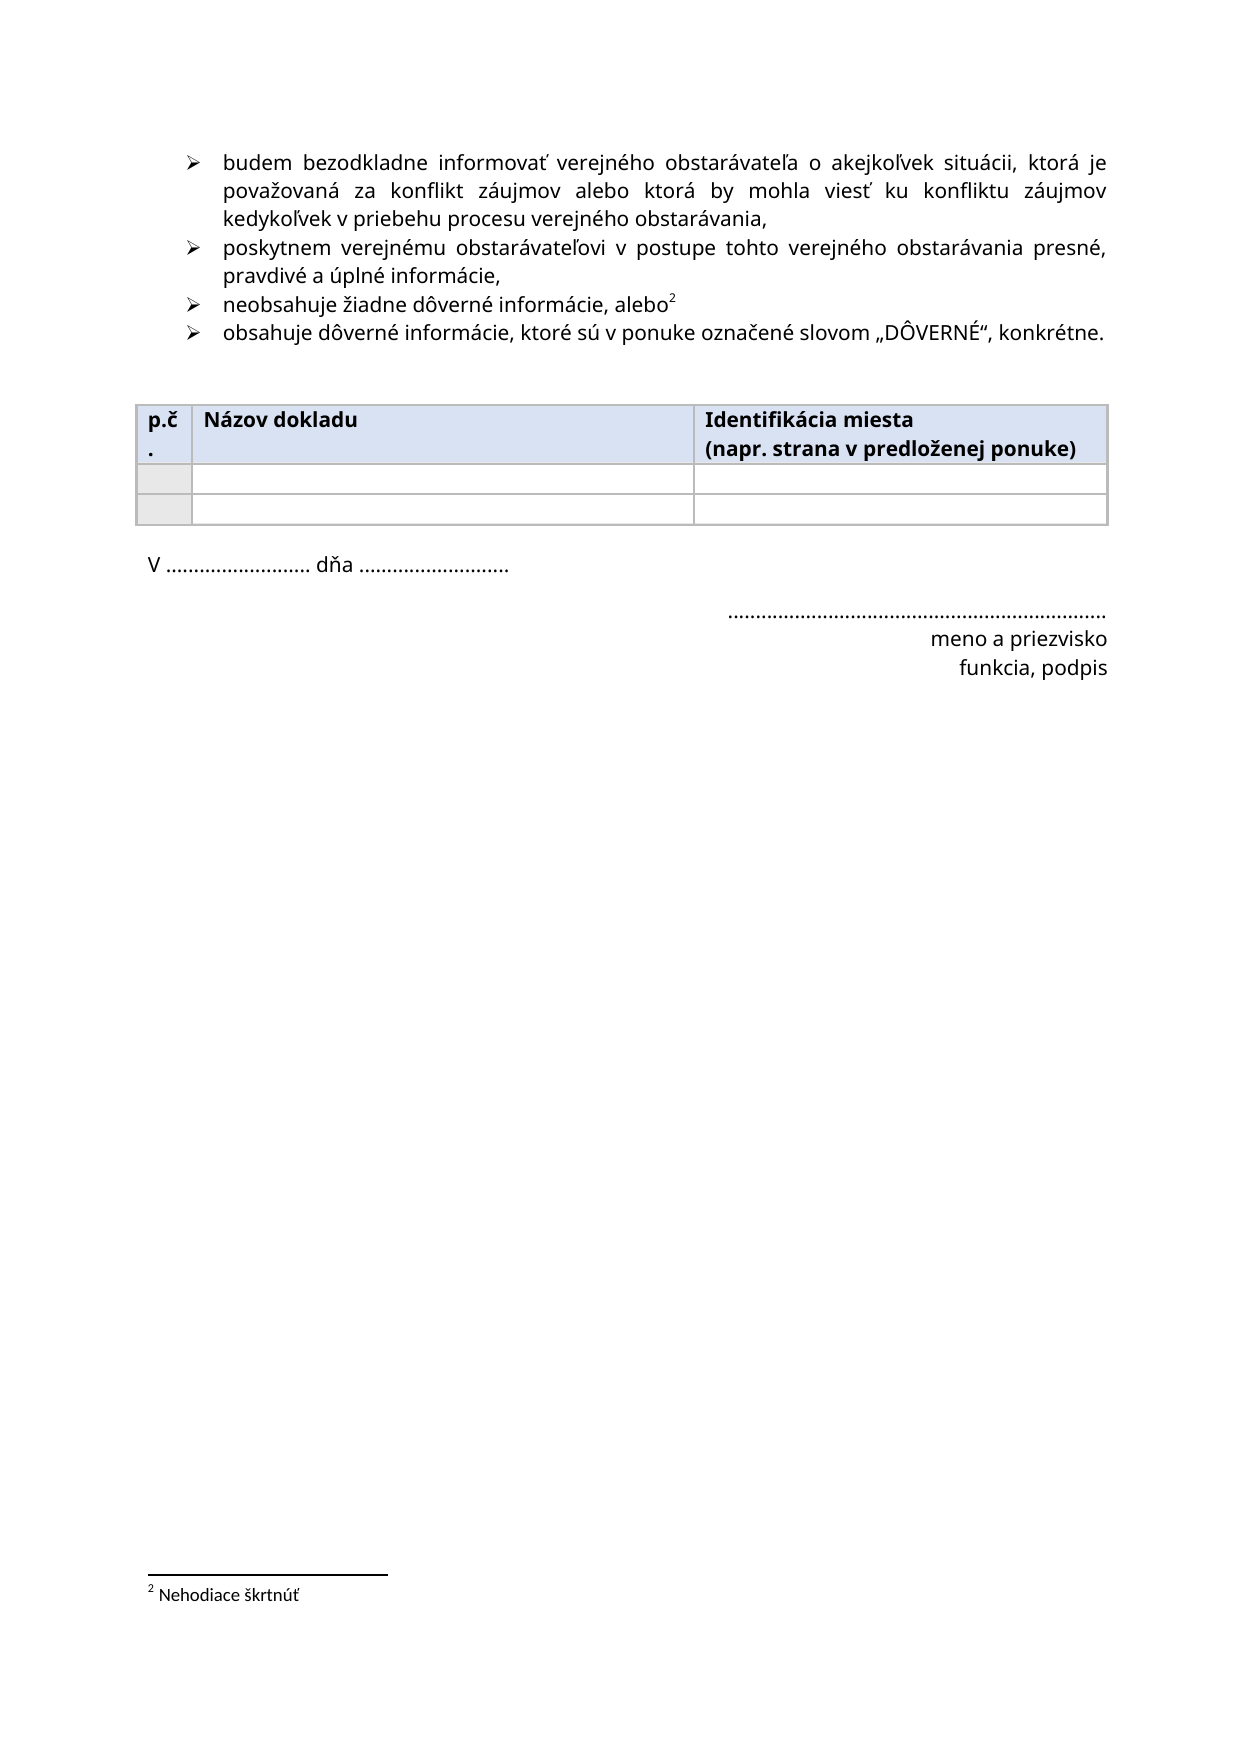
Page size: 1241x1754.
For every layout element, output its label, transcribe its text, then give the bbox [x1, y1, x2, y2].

table_cell [138, 495, 191, 523]
table_header Názov dokladu [193, 406, 693, 462]
text meno a priezvisko [148, 624, 1107, 653]
table_cell [695, 465, 1106, 493]
list obsahuje dôverné informácie, ktoré sú v ponuke označené slovom „DÔVERNÉ“, konkrétne. [185, 318, 1107, 347]
list budem bezodkladne informovať verejného obstarávateľa o akejkoľvek situácii, ktorá je považovaná za konflikt záujmov alebo ktorá by mohla viesť ku konfliktu záujmov kedykoľvek v priebehu procesu verejného obstarávania, [185, 148, 1107, 233]
text funkcia, podpis [148, 653, 1107, 681]
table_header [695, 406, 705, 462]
list poskytnem verejnému obstarávateľovi v postupe tohto verejného obstarávania presné, pravdivé a úplné informácie, [185, 233, 1107, 290]
list neobsahuje žiadne dôverné informácie, alebo [185, 290, 1107, 318]
text .................................................................... [148, 596, 1107, 624]
text V .......................... dňa ........................... [148, 551, 1107, 579]
table_cell [193, 465, 693, 493]
table_cell [695, 495, 1106, 523]
table_cell [138, 465, 191, 493]
table_cell [193, 495, 693, 523]
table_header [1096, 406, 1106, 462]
